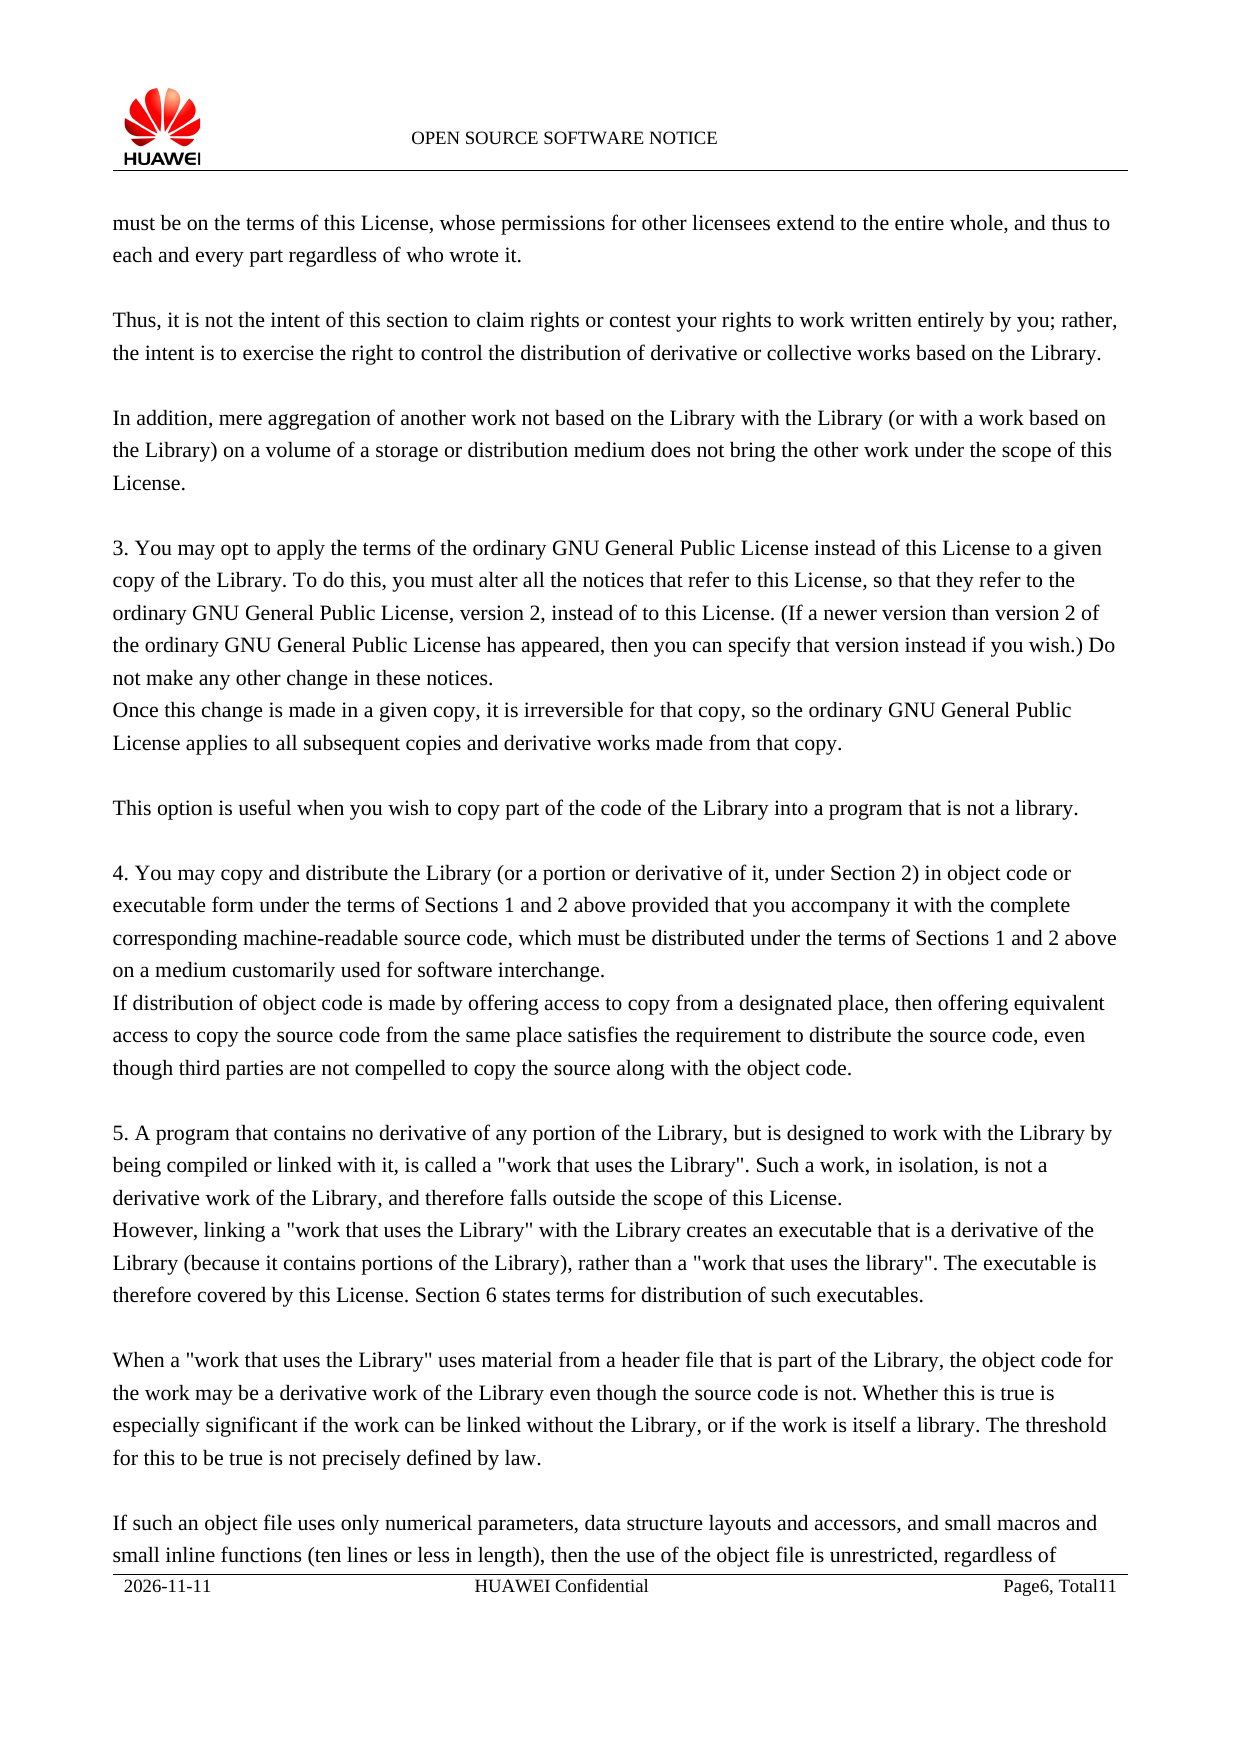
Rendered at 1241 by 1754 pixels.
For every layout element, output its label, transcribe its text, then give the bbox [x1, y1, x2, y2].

picture [124, 88, 201, 165]
